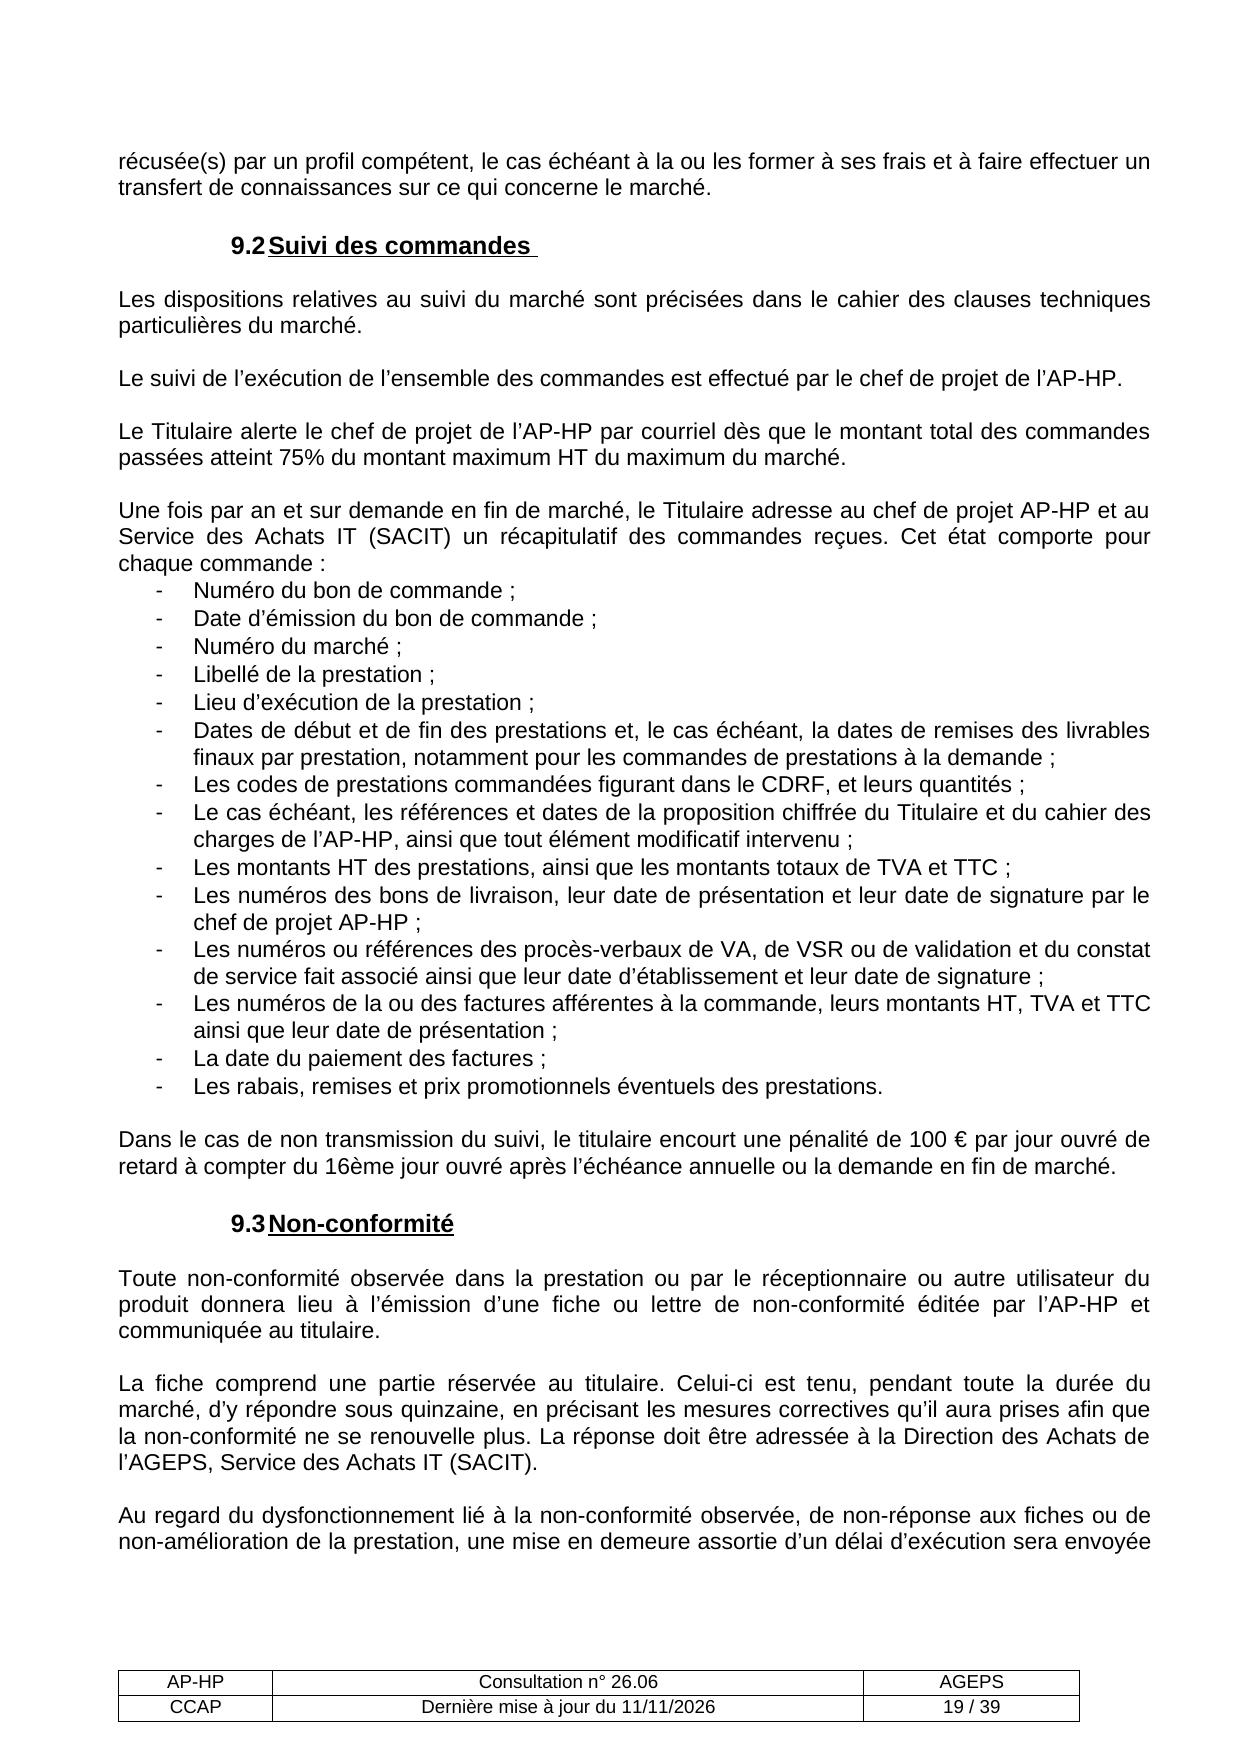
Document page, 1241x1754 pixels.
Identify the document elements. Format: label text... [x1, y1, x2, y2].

list Date d’émission du bon de commande ; [156, 604, 1152, 632]
list Le cas échéant, les références et dates de la proposition chiffrée du Titulaire et du cahier des charges de l’AP-HP, ainsi que tout élément modificatif intervenu ; [156, 798, 1152, 853]
text Le Titulaire alerte le chef de projet de l’AP-HP par courriel dès que le montant total des commandes passées atteint 75% du montant maximum HT du maximum du marché. [118, 418, 1152, 470]
list Les numéros ou références des procès-verbaux de VA, de VSR ou de validation et du constat de service fait associé ainsi que leur date d’établissement et leur date de signature ; [156, 935, 1152, 989]
subtitle Non-conformité [231, 1209, 1152, 1238]
list Numéro du bon de commande ; [156, 576, 1152, 604]
list Les numéros de la ou des factures afférentes à la commande, leurs montants HT, TVA et TTC ainsi que leur date de présentation ; [156, 989, 1152, 1044]
text Une fois par an et sur demande en fin de marché, le Titulaire adresse au chef de projet AP-HP et au Service des Achats IT (SACIT) un récapitulatif des commandes reçues. Cet état comporte pour chaque commande : [118, 497, 1152, 576]
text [118, 1502, 1152, 1554]
list Les codes de prestations commandées figurant dans le CDRF, et leurs quantités ; [156, 770, 1152, 798]
list Lieu d’exécution de la prestation ; [156, 688, 1152, 716]
list La date du paiement des factures ; [156, 1044, 1152, 1072]
list Numéro du marché ; [156, 632, 1152, 660]
list Les numéros des bons de livraison, leur date de présentation et leur date de signature par le chef de projet AP-HP ; [156, 881, 1152, 935]
list Les montants HT des prestations, ainsi que les montants totaux de TVA et TTC ; [156, 853, 1152, 881]
text Toute non-conformité observée dans la prestation ou par le réceptionnaire ou autre utilisateur du produit donnera lieu à l’émission d’une fiche ou lettre de non-conformité éditée par l’AP-HP et communiquée au titulaire. [118, 1264, 1152, 1344]
subtitle Suivi des commandes [231, 231, 1152, 259]
text Dans le cas de non transmission du suivi, le titulaire encourt une pénalité de 100 € par jour ouvré de retard à compter du 16ème jour ouvré après l’échéance annuelle ou la demande en fin de marché. [118, 1126, 1152, 1179]
list Les rabais, remises et prix promotionnels éventuels des prestations. [156, 1072, 1152, 1100]
text Les dispositions relatives au suivi du marché sont précisées dans le cahier des clauses techniques particulières du marché. [118, 286, 1152, 339]
list Dates de début et de fin des prestations et, le cas échéant, la dates de remises des livrables finaux par prestation, notamment pour les commandes de prestations à la demande ; [156, 716, 1152, 770]
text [118, 148, 1152, 200]
list Libellé de la prestation ; [156, 660, 1152, 688]
text Le suivi de l’exécution de l’ensemble des commandes est effectué par le chef de projet de l’AP-HP. [118, 365, 1152, 391]
text La fiche comprend une partie réservée au titulaire. Celui-ci est tenu, pendant toute la durée du marché, d’y répondre sous quinzaine, en précisant les mesures correctives qu’il aura prises afin que la non-conformité ne se renouvelle plus. La réponse doit être adressée à la Direction des Achats de l’AGEPS, Service des Achats IT (SACIT). [118, 1370, 1152, 1475]
